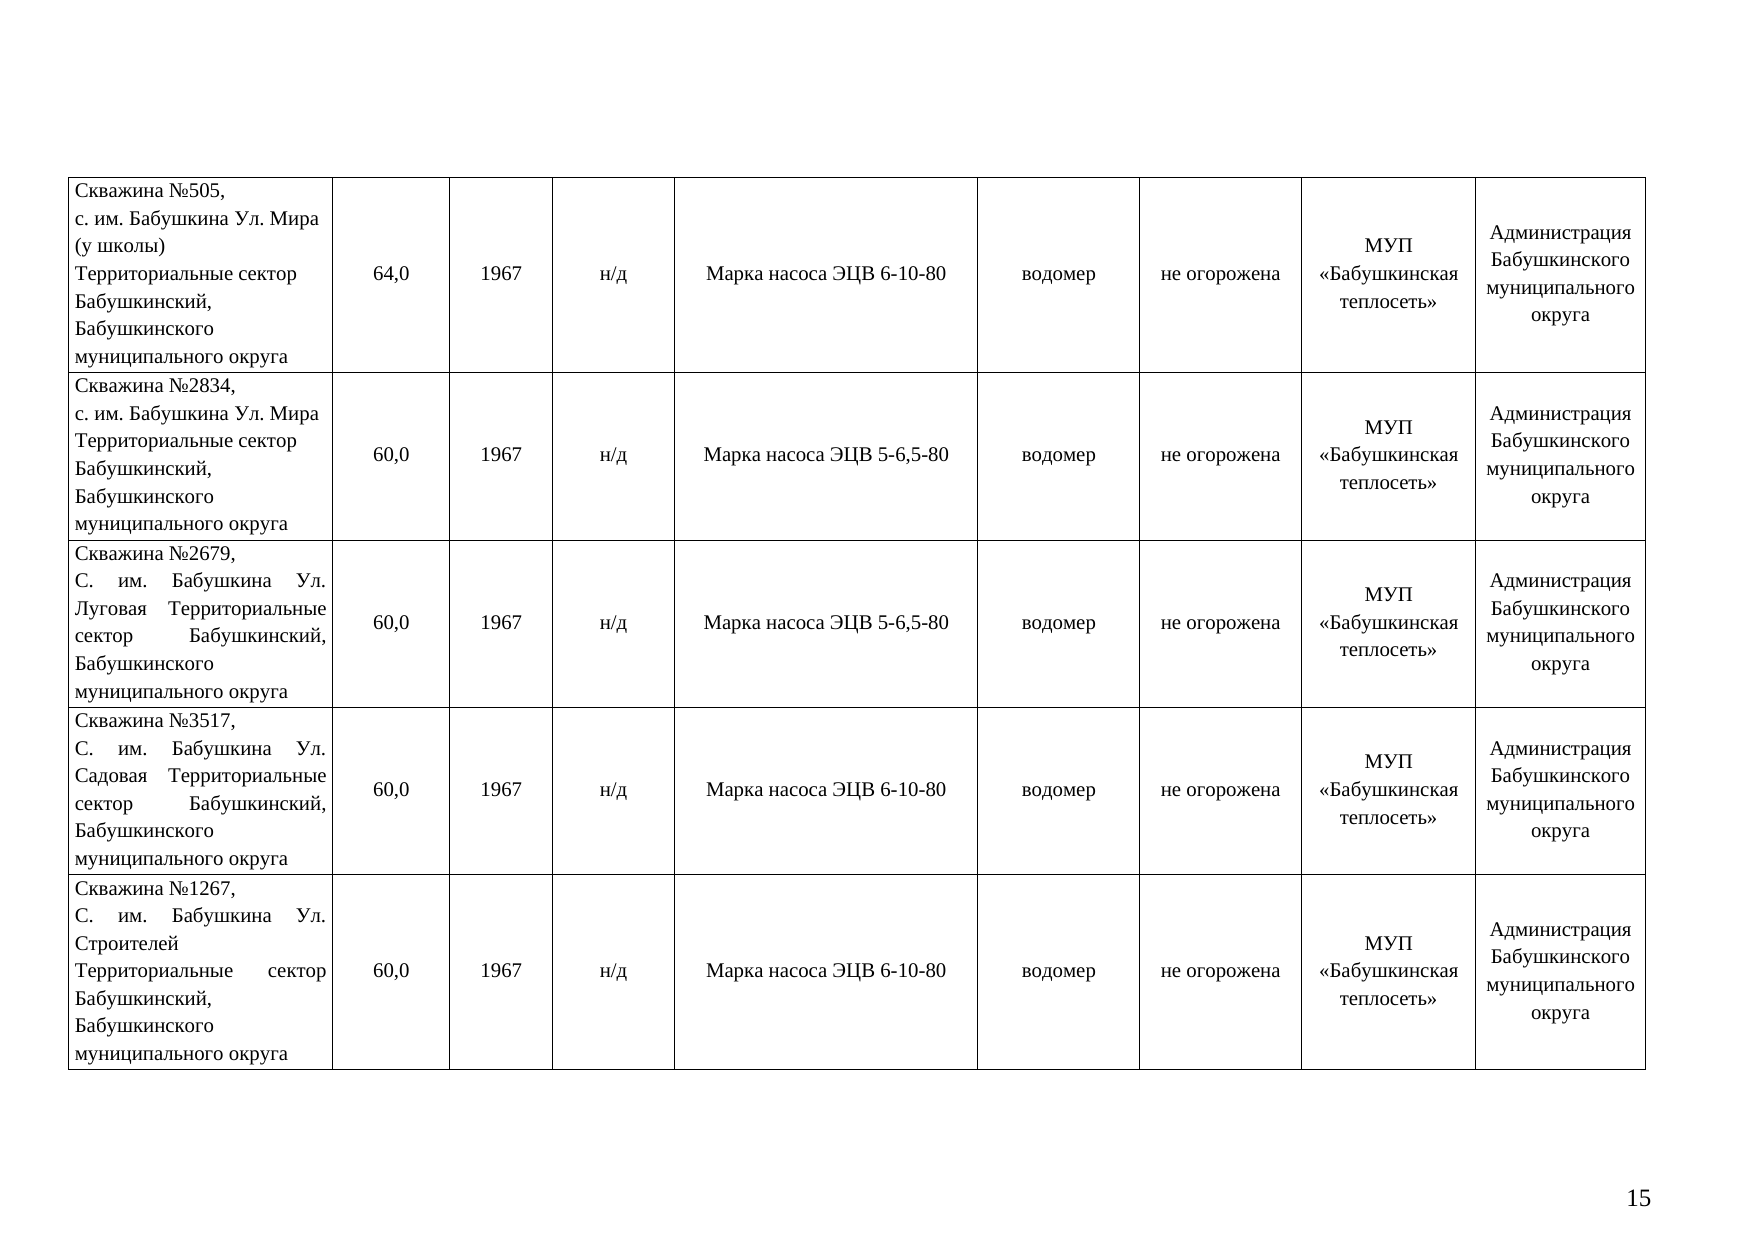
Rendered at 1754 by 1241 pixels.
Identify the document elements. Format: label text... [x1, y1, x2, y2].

table_cell не огорожена [1140, 373, 1301, 539]
table_cell Марка насоса ЭЦВ 5-6,5-80 [675, 373, 977, 539]
table_cell н/д [553, 541, 674, 707]
table_cell Скважина №3517, С. им. Бабушкина Ул. Садовая Территориальные сектор Бабушкинский, Бабушкинского муниципального округа [69, 708, 332, 874]
table_cell не огорожена [1140, 708, 1301, 874]
table_cell н/д [553, 708, 674, 874]
table_cell 64,0 [333, 178, 449, 372]
table_cell водомер [978, 373, 1139, 539]
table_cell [1476, 178, 1645, 372]
table_cell 1967 [450, 708, 552, 874]
table_cell водомер [978, 875, 1139, 1069]
table_cell Марка насоса ЭЦВ 6-10-80 [675, 708, 977, 874]
table_cell не огорожена [1140, 178, 1301, 372]
table_cell не огорожена [1140, 541, 1301, 707]
table_cell МУП «Бабушкинская теплосеть» [1302, 708, 1475, 874]
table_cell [675, 178, 977, 372]
table_cell 60,0 [333, 708, 449, 874]
table_cell Администрация Бабушкинского муниципального округа [1476, 373, 1645, 539]
table_cell водомер [978, 541, 1139, 707]
table_cell Скважина №2679, С. им. Бабушкина Ул. Луговая Территориальные сектор Бабушкинский, Бабушкинского муниципального округа [69, 541, 332, 707]
table_cell не огорожена [1140, 875, 1301, 1069]
table_cell Скважина №1267, С. им. Бабушкина Ул. Строителей Территориальные сектор Бабушкинский, Бабушкинского муниципального округа [69, 875, 332, 1069]
table_cell 60,0 [333, 541, 449, 707]
table_cell Администрация Бабушкинского муниципального округа [1476, 541, 1645, 707]
table_cell 1967 [450, 373, 552, 539]
table_cell Администрация Бабушкинского муниципального округа [1476, 708, 1645, 874]
table_cell водомер [978, 178, 1139, 372]
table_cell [1302, 178, 1475, 372]
table_cell водомер [978, 708, 1139, 874]
table_cell 1967 [450, 875, 552, 1069]
table_cell МУП «Бабушкинская теплосеть» [1302, 541, 1475, 707]
table_cell Скважина №505, с. им. Бабушкина Ул. Мира (у школы) Территориальные сектор Бабушкинский, Бабушкинского муниципального округа [69, 178, 332, 372]
table_cell 1967 [450, 541, 552, 707]
table_cell Марка насоса ЭЦВ 5-6,5-80 [675, 541, 977, 707]
table_cell н/д [553, 875, 674, 1069]
table_cell н/д [553, 178, 674, 372]
table_cell Скважина №2834, с. им. Бабушкина Ул. Мира Территориальные сектор Бабушкинский, Бабушкинского муниципального округа [69, 373, 332, 539]
table_cell н/д [553, 373, 674, 539]
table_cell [1476, 875, 1645, 1069]
table_cell 60,0 [333, 875, 449, 1069]
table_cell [675, 875, 977, 1069]
table_cell 1967 [450, 178, 552, 372]
table_cell МУП «Бабушкинская теплосеть» [1302, 373, 1475, 539]
table_cell 60,0 [333, 373, 449, 539]
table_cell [1302, 875, 1475, 1069]
